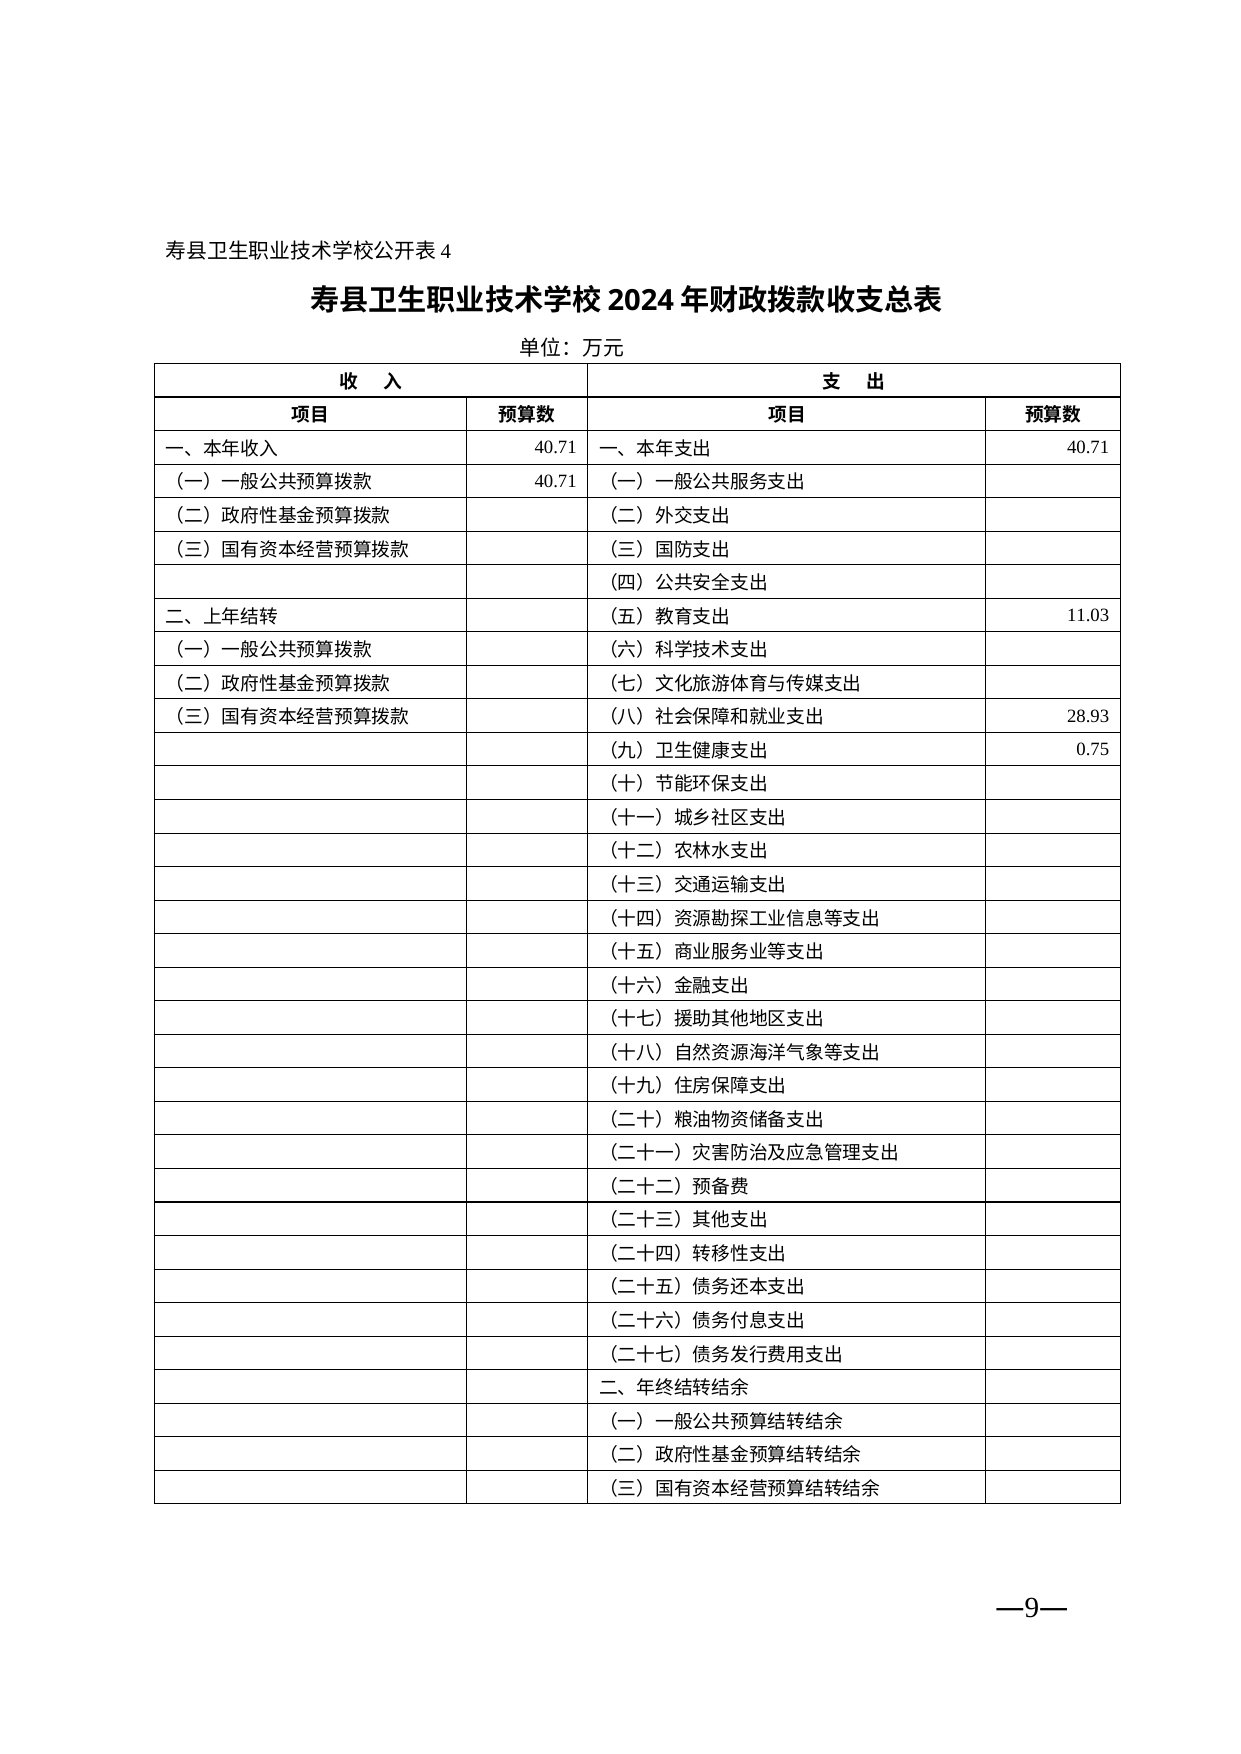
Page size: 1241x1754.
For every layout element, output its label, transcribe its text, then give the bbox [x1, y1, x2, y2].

table_cell （三）国有资本经营预算拨款 [155, 532, 466, 564]
table_cell [155, 834, 466, 866]
table_cell 二、上年结转 [155, 599, 466, 631]
table_cell [467, 1236, 587, 1268]
table_cell [986, 834, 1120, 866]
table_cell [155, 1001, 466, 1034]
table_cell [467, 1471, 587, 1503]
table_cell [467, 1437, 587, 1470]
table_cell （一）一般公共预算结转结余 [588, 1404, 985, 1436]
table_cell [467, 1068, 587, 1101]
table_cell 一、本年支出 [588, 431, 985, 463]
table_cell [467, 498, 587, 531]
table_cell [155, 1270, 466, 1302]
table_cell （二十五）债务还本支出 [588, 1270, 985, 1302]
table_cell [986, 968, 1120, 1000]
table_cell [467, 1370, 587, 1403]
table_cell [986, 632, 1120, 665]
table_cell [986, 934, 1120, 967]
table_cell （二十二）预备费 [588, 1169, 985, 1201]
table_cell [986, 1303, 1120, 1336]
table_cell [986, 1102, 1120, 1134]
table_cell [155, 1068, 466, 1101]
table_cell [986, 1169, 1120, 1201]
table_cell [986, 800, 1120, 832]
table_cell [467, 834, 587, 866]
table_cell [155, 800, 466, 832]
table_cell 40.71 [467, 431, 587, 463]
table_cell [986, 565, 1120, 598]
table_cell （三）国防支出 [588, 532, 985, 564]
table_cell [467, 1169, 587, 1201]
table_cell [986, 1437, 1120, 1470]
table_cell [467, 1337, 587, 1369]
table_cell [155, 1471, 466, 1503]
table_cell [467, 1203, 587, 1235]
table_cell [155, 1370, 466, 1403]
table_cell （一）一般公共服务支出 [588, 465, 985, 497]
table_cell [467, 800, 587, 832]
table_cell （二十一）灾害防治及应急管理支出 [588, 1135, 985, 1168]
table_cell （八）社会保障和就业支出 [588, 699, 985, 732]
table_cell [467, 901, 587, 933]
table_cell （十九）住房保障支出 [588, 1068, 985, 1101]
table_cell [155, 1035, 466, 1067]
table_cell [155, 1303, 466, 1336]
table_cell 0.75 [986, 733, 1120, 765]
table_cell [155, 1169, 466, 1201]
table_cell 预算数 [467, 398, 587, 430]
table_cell （十一）城乡社区支出 [588, 800, 985, 832]
table_cell （二）外交支出 [588, 498, 985, 531]
text 单位：万元 [165, 330, 1087, 363]
table_cell （九）卫生健康支出 [588, 733, 985, 765]
table_cell （三）国有资本经营预算拨款 [155, 699, 466, 732]
table_cell [467, 1001, 587, 1034]
table_cell 40.71 [986, 431, 1120, 463]
table_cell 28.93 [986, 699, 1120, 732]
table_cell [467, 666, 587, 698]
table_cell [986, 465, 1120, 497]
table_cell （二十六）债务付息支出 [588, 1303, 985, 1336]
table_cell （十六）金融支出 [588, 968, 985, 1000]
table_cell 40.71 [467, 465, 587, 497]
table_cell （十四）资源勘探工业信息等支出 [588, 901, 985, 933]
table_cell （十）节能环保支出 [588, 766, 985, 799]
table_cell [467, 599, 587, 631]
table_cell [467, 565, 587, 598]
table_cell [986, 1370, 1120, 1403]
table_cell [155, 733, 466, 765]
table_cell [155, 1102, 466, 1134]
table_cell [155, 766, 466, 799]
table_cell [155, 1236, 466, 1268]
table_cell [986, 532, 1120, 564]
table_cell 11.03 [986, 599, 1120, 631]
table_header 支 出 [588, 364, 1120, 396]
table_cell [986, 666, 1120, 698]
table_cell （十二）农林水支出 [588, 834, 985, 866]
table_cell [467, 867, 587, 899]
table_cell [467, 1102, 587, 1134]
table_cell （十八）自然资源海洋气象等支出 [588, 1035, 985, 1067]
table_cell [467, 632, 587, 665]
table_cell （十七）援助其他地区支出 [588, 1001, 985, 1034]
table_cell [986, 901, 1120, 933]
table_cell [467, 1035, 587, 1067]
table_cell [986, 498, 1120, 531]
table_cell （五）教育支出 [588, 599, 985, 631]
table_cell （二十四）转移性支出 [588, 1236, 985, 1268]
table_cell [986, 1035, 1120, 1067]
table_cell [467, 699, 587, 732]
table_cell [155, 1404, 466, 1436]
table_cell [155, 867, 466, 899]
table_cell [467, 733, 587, 765]
table_cell 项目 [588, 398, 985, 430]
table_cell （一）一般公共预算拨款 [155, 632, 466, 665]
table_cell 二、年终结转结余 [588, 1370, 985, 1403]
table_cell [986, 1404, 1120, 1436]
table_cell （三）国有资本经营预算结转结余 [588, 1471, 985, 1503]
table_cell [155, 968, 466, 1000]
table_cell [155, 901, 466, 933]
table_cell [986, 1471, 1120, 1503]
table_cell （七）文化旅游体育与传媒支出 [588, 666, 985, 698]
table_cell [155, 1203, 466, 1235]
table_cell [986, 1270, 1120, 1302]
table_cell [986, 1068, 1120, 1101]
table_cell （十五）商业服务业等支出 [588, 934, 985, 967]
table_cell （二）政府性基金预算结转结余 [588, 1437, 985, 1470]
table_cell （六）科学技术支出 [588, 632, 985, 665]
table_cell 预算数 [986, 398, 1120, 430]
table_cell [986, 766, 1120, 799]
table_header 收 入 [155, 364, 587, 396]
table_cell [467, 1303, 587, 1336]
table_cell [467, 1404, 587, 1436]
table_cell （二十七）债务发行费用支出 [588, 1337, 985, 1369]
table_cell [467, 1135, 587, 1168]
table_cell [986, 1337, 1120, 1369]
table_cell [155, 1437, 466, 1470]
table_cell [986, 867, 1120, 899]
table_cell [155, 1135, 466, 1168]
table_cell [155, 934, 466, 967]
table_cell [986, 1135, 1120, 1168]
table_cell （二十）粮油物资储备支出 [588, 1102, 985, 1134]
text 寿县卫生职业技术学校公开表4 [165, 233, 1087, 265]
table_cell [467, 968, 587, 1000]
table_cell 一、本年收入 [155, 431, 466, 463]
text 寿县卫生职业技术学校2024年财政拨款收支总表 [165, 265, 1087, 330]
table_cell [467, 934, 587, 967]
table_cell （二）政府性基金预算拨款 [155, 666, 466, 698]
table_cell [986, 1236, 1120, 1268]
table_cell （十三）交通运输支出 [588, 867, 985, 899]
table_cell [467, 532, 587, 564]
table_cell （一）一般公共预算拨款 [155, 465, 466, 497]
table_cell （四）公共安全支出 [588, 565, 985, 598]
table_cell [986, 1001, 1120, 1034]
table_cell [155, 1337, 466, 1369]
table_cell （二）政府性基金预算拨款 [155, 498, 466, 531]
table_cell [986, 1203, 1120, 1235]
table_cell [467, 766, 587, 799]
table_cell 项目 [155, 398, 466, 430]
table_cell （二十三）其他支出 [588, 1203, 985, 1235]
table_cell [467, 1270, 587, 1302]
table_cell [155, 565, 466, 598]
